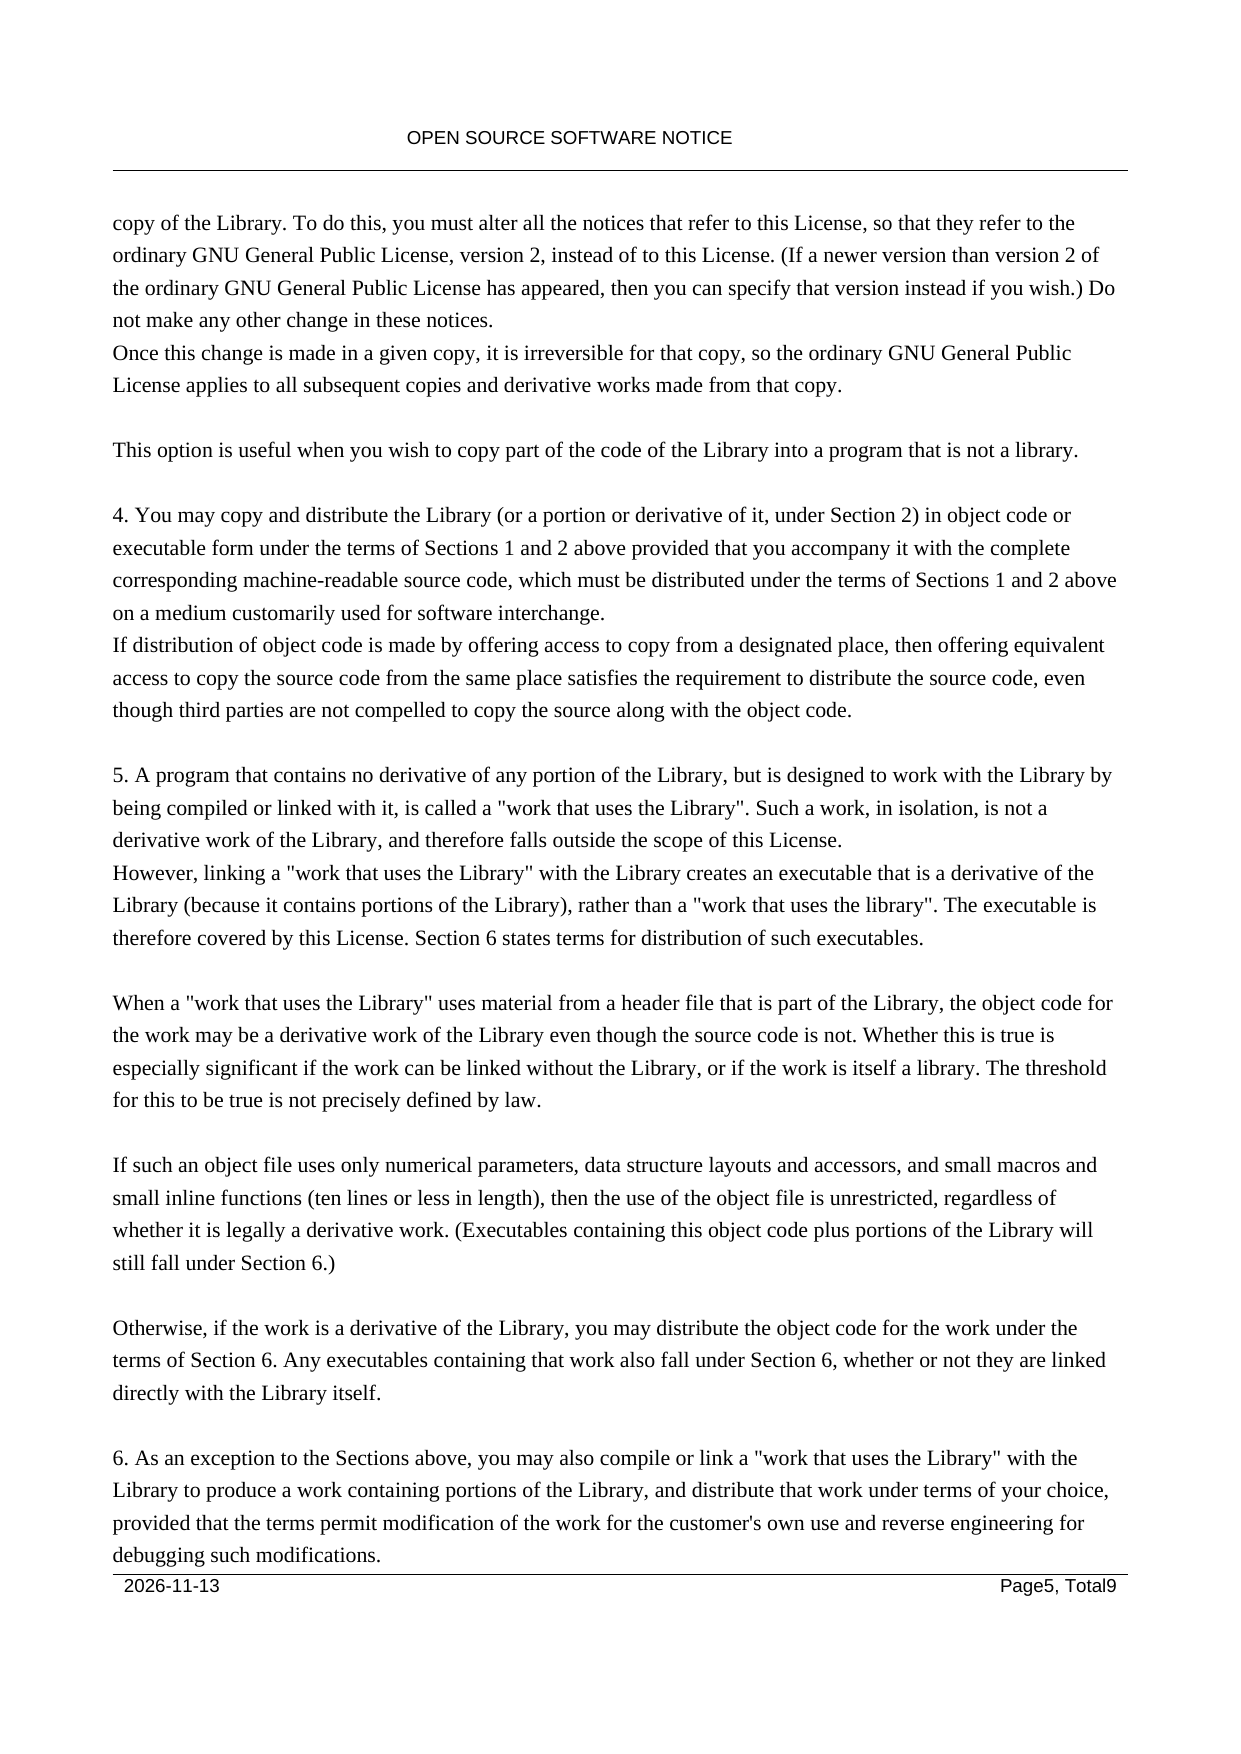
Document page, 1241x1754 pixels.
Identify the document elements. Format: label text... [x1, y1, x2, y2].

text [112, 206, 1128, 336]
text This option is useful when you wish to copy part of the code of the Library into a program that is not a library. [112, 434, 1128, 466]
text Otherwise, if the work is a derivative of the Library, you may distribute the object code for the work under the terms of Section 6. Any executables containing that work also fall under Section 6, whether or not they are linked directly with the Library itself. [112, 1311, 1128, 1409]
text 4. You may copy and distribute the Library (or a portion or derivative of it, under Section 2) in object code or executable form under the terms of Sections 1 and 2 above provided that you accompany it with the complete corresponding machine-readable source code, which must be distributed under the terms of Sections 1 and 2 above on a medium customarily used for software interchange. [112, 499, 1128, 629]
text 5. A program that contains no derivative of any portion of the Library, but is designed to work with the Library by being compiled or linked with it, is called a "work that uses the Library". Such a work, in isolation, is not a derivative work of the Library, and therefore falls outside the scope of this License. [112, 759, 1128, 856]
text If such an object file uses only numerical parameters, data structure layouts and accessors, and small macros and small inline functions (ten lines or less in length), then the use of the object file is unrestricted, regardless of whether it is legally a derivative work. (Executables containing this object code plus portions of the Library will still fall under Section 6.) [112, 1149, 1128, 1279]
text However, linking a "work that uses the Library" with the Library creates an executable that is a derivative of the Library (because it contains portions of the Library), rather than a "work that uses the library". The executable is therefore covered by this License. Section 6 states terms for distribution of such executables. [112, 856, 1128, 954]
text Once this change is made in a given copy, it is irreversible for that copy, so the ordinary GNU General Public License applies to all subsequent copies and derivative works made from that copy. [112, 336, 1128, 401]
text 6. As an exception to the Sections above, you may also compile or link a "work that uses the Library" with the Library to produce a work containing portions of the Library, and distribute that work under terms of your choice, provided that the terms permit modification of the work for the customer's own use and reverse engineering for debugging such modifications. [112, 1441, 1128, 1571]
text If distribution of object code is made by offering access to copy from a designated place, then offering equivalent access to copy the source code from the same place satisfies the requirement to distribute the source code, even though third parties are not compelled to copy the source along with the object code. [112, 629, 1128, 726]
text When a "work that uses the Library" uses material from a header file that is part of the Library, the object code for the work may be a derivative work of the Library even though the source code is not. Whether this is true is especially significant if the work can be linked without the Library, or if the work is itself a library. The threshold for this to be true is not precisely defined by law. [112, 986, 1128, 1116]
